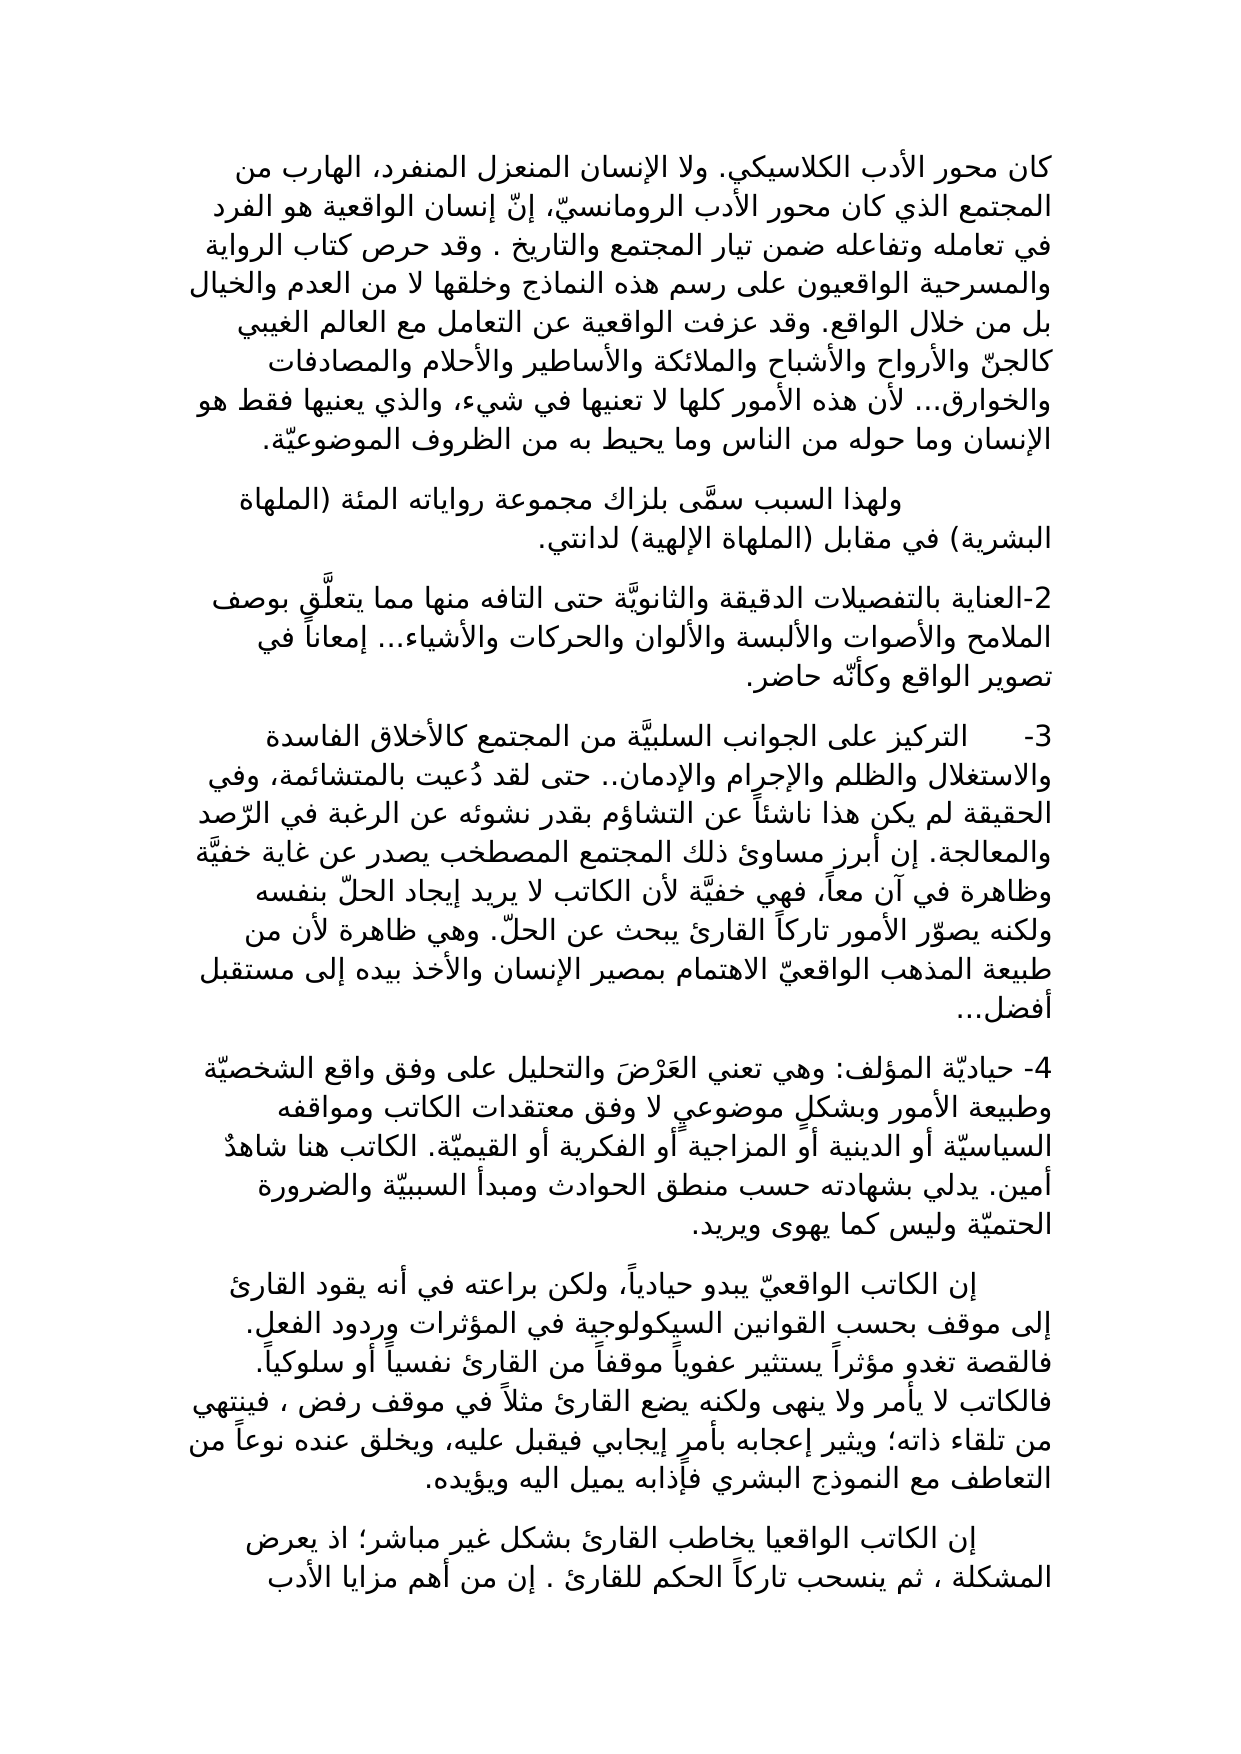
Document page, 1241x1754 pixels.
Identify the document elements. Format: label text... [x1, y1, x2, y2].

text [187, 1522, 1053, 1594]
text 3- التركيز على الجوانب السلبيَّة من المجتمع كالأخلاق الفاسدة والاستغلال والظلم والإجرام والإدمان.. حتى لقد دُعيت بالمتشائمة، وفي الحقيقة لم يكن هذا ناشئاً عن التشاؤم بقدر نشوئه عن الرغبة في الرّصد والمعالجة. إن أبرز مساوئ ذلك المجتمع المصطخب يصدر عن غاية خفيَّة وظاهرة في آن معاً، فهي خفيَّة لأن الكاتب لا يريد إيجاد الحلّ بنفسه ولكنه يصوّر الأمور تاركاً القارئ يبحث عن الحلّ. وهي ظاهرة لأن من طبيعة المذهب الواقعيّ الاهتمام بمصير الإنسان والأخذ بيده إلى مستقبل أفضل... [187, 719, 1053, 1026]
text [187, 150, 1053, 457]
text إن الكاتب الواقعيّ يبدو حيادياً، ولكن براعته في أنه يقود القارئ إلى موقف بحسب القوانين السيكولوجية في المؤثرات وردود الفعل. فالقصة تغدو مؤثراً يستثير عفوياً موقفاً من القارئ نفسياً أو سلوكياً. فالكاتب لا يأمر ولا ينهى ولكنه يضع القارئ مثلاً في موقف رفض ، فينتهي من تلقاء ذاته؛ ويثير إعجابه بأمرٍ إيجابي فيقبل عليه، ويخلق عنده نوعاً من التعاطف مع النموذج البشري فإذابه يميل اليه ويؤيده. [187, 1267, 1053, 1496]
text 2-العناية بالتفصيلات الدقيقة والثانويَّة حتى التافه منها مما يتعلَّق بوصف الملامح والأصوات والألبسة والألوان والحركات والأشياء... إمعاناً في تصوير الواقع وكأنّه حاضر. [187, 581, 1053, 693]
text 4- حياديّة المؤلف: وهي تعني العَرْضَ والتحليل على وفق واقع الشخصيّة وطبيعة الأمور وبشكلٍ موضوعيٍ لا وفق معتقدات الكاتب ومواقفه السياسيّة أو الدينية أو المزاجية أو الفكرية أو القيميّة. الكاتب هنا شاهدٌ أمين. يدلي بشهادته حسب منطق الحوادث ومبدأ السببيّة والضرورة الحتميّة وليس كما يهوى ويريد. [187, 1051, 1053, 1241]
text ولهذا السبب سمَّى بلزاك مجموعة رواياته المئة (الملهاة البشرية) في مقابل (الملهاة الإلهية) لدانتي. [187, 482, 1053, 555]
